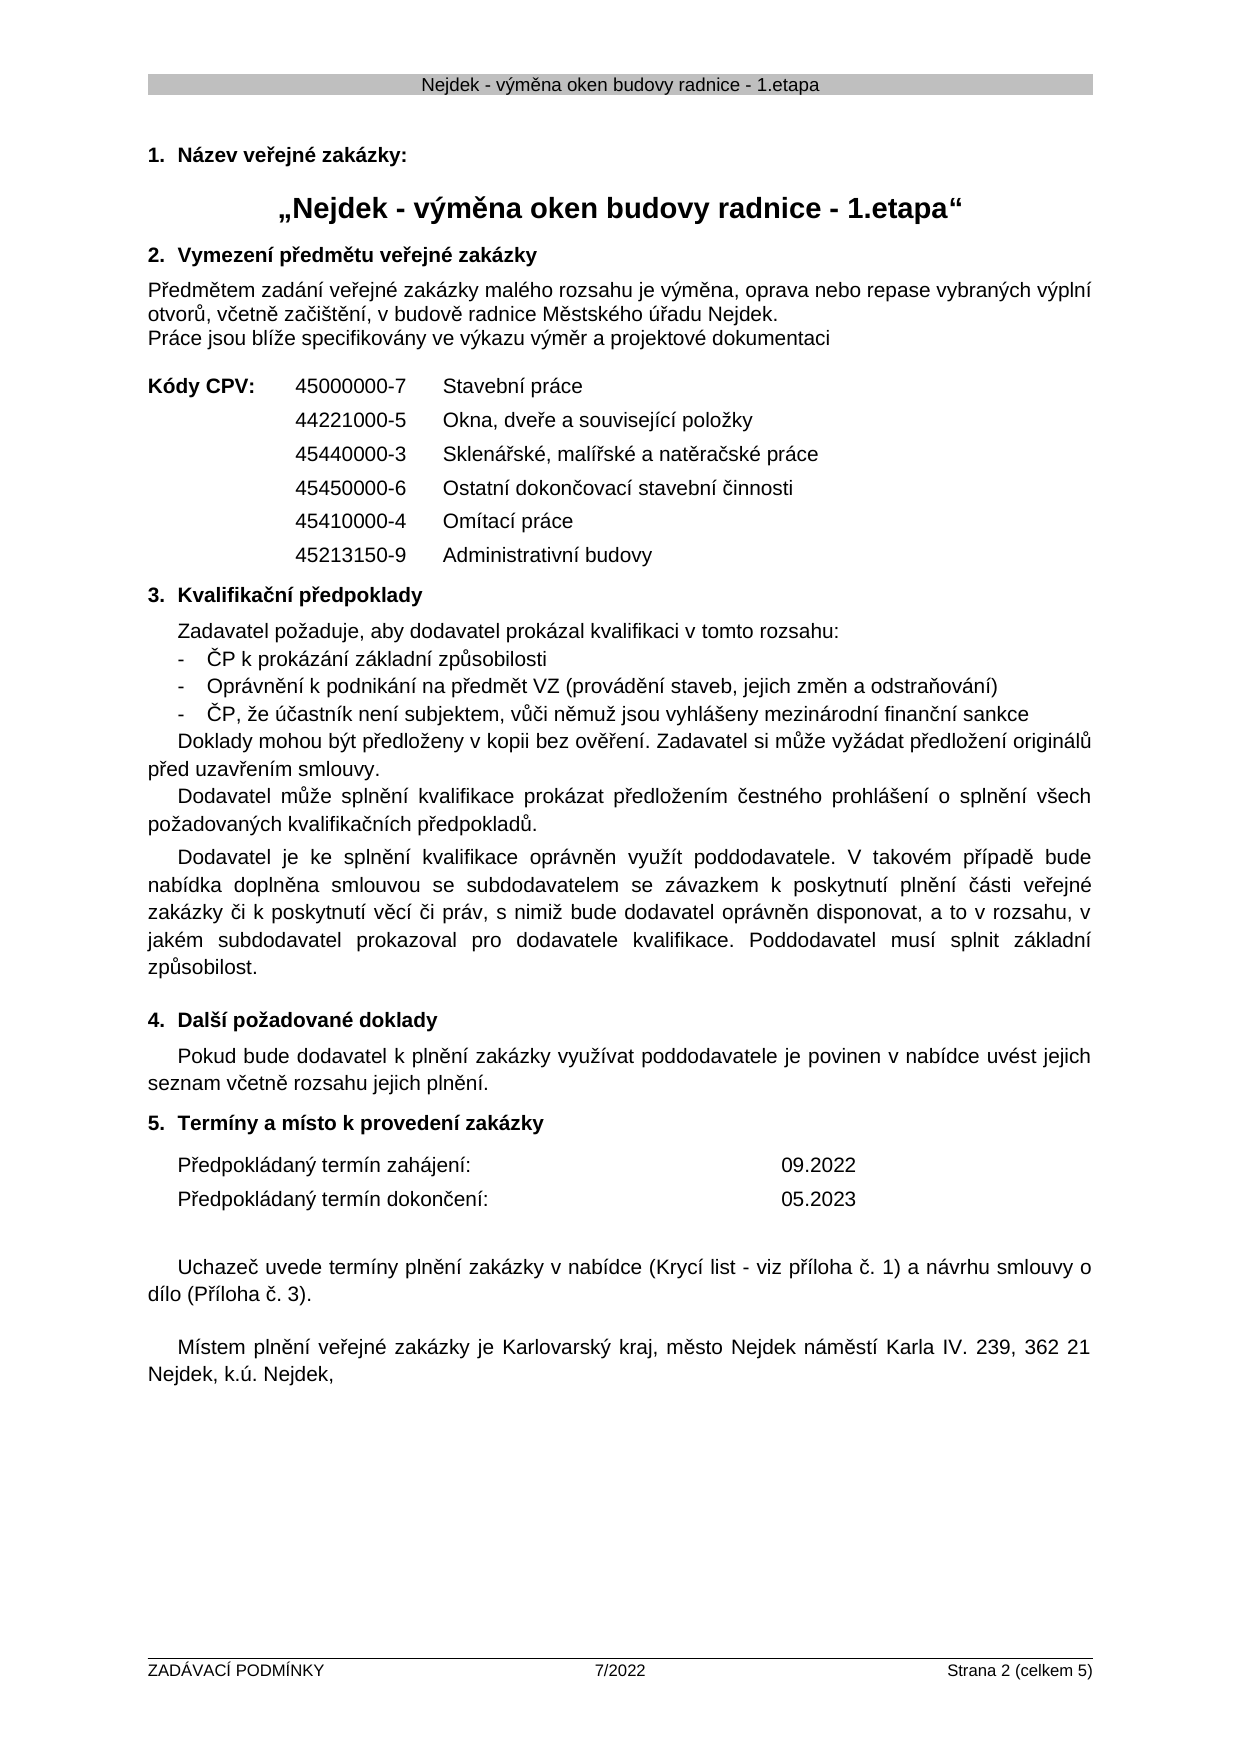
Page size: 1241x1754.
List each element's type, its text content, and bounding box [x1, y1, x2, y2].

text Místem plnění veřejné zakázky je Karlovarský kraj, město Nejdek náměstí Karla IV. 239, 362 21 Nejdek, k.ú. Nejdek, [148, 1334, 1093, 1386]
list ČP k prokázání základní způsobilosti [177, 646, 1093, 670]
text 45410000-4 Omítací práce [221, 509, 1093, 533]
text Uchazeč uvede termíny plnění zakázky v nabídce (Krycí list - viz příloha č. 1) a návrhu smlouvy o dílo (Příloha č. 3). [148, 1254, 1093, 1306]
text Práce jsou blíže specifikovány ve výkazu výměr a projektové dokumentaci [148, 326, 1093, 350]
list Termíny a místo k provedení zakázky [148, 1111, 1093, 1135]
text Dodavatel je ke splnění kvalifikace oprávněn využít poddodavatele. V takovém případě bude nabídka doplněna smlouvou se subdodavatelem se závazkem k poskytnutí plnění části veřejné zakázky či k poskytnutí věcí či práv, s nimiž bude dodavatel oprávněn disponovat, a to v rozsahu, v jakém subdodavatel prokazoval pro dodavatele kvalifikace. Poddodavatel musí splnit základní způsobilost. [148, 845, 1093, 979]
text 45450000-6 Ostatní dokončovací stavební činnosti [221, 475, 1093, 499]
text „Nejdek - výměna oken budovy radnice - 1.etapa“ [148, 191, 1093, 225]
text 45440000-3 Sklenářské, malířské a natěračské práce [221, 442, 1093, 466]
text Předpokládaný termín dokončení: 05.2023 [148, 1187, 1093, 1211]
text 45213150-9 Administrativní budovy [221, 543, 1093, 567]
text Zadavatel požaduje, aby dodavatel prokázal kvalifikaci v tomto rozsahu: [148, 619, 1093, 643]
text Předmětem zadání veřejné zakázky malého rozsahu je výměna, oprava nebo repase vybraných výplní otvorů, včetně začištění, v budově radnice Městského úřadu Nejdek. [148, 278, 1093, 326]
list ČP, že účastník není subjektem, vůči němuž jsou vyhlášeny mezinárodní finanční sankce [177, 701, 1093, 725]
text Dodavatel může splnění kvalifikace prokázat předložením čestného prohlášení o splnění všech požadovaných kvalifikačních předpokladů. [148, 784, 1093, 835]
text Pokud bude dodavatel k plnění zakázky využívat poddodavatele je povinen v nabídce uvést jejich seznam včetně rozsahu jejich plnění. [148, 1043, 1093, 1095]
list Další požadované doklady [148, 1008, 1093, 1032]
text 44221000-5 Okna, dveře a související položky [221, 408, 1093, 432]
list Kvalifikační předpoklady [148, 583, 1093, 607]
text Kódy CPV: 45000000-7 Stavební práce [148, 374, 1093, 398]
text Doklady mohou být předloženy v kopii bez ověření. Zadavatel si může vyžádat předložení originálů před uzavřením smlouvy. [148, 729, 1093, 780]
list Vymezení předmětu veřejné zakázky [148, 242, 1093, 266]
list Název veřejné zakázky: [148, 143, 1093, 167]
text Předpokládaný termín zahájení: 09.2022 [148, 1153, 1093, 1177]
list Oprávnění k podnikání na předmět VZ (provádění staveb, jejich změn a odstraňování) [177, 674, 1093, 698]
